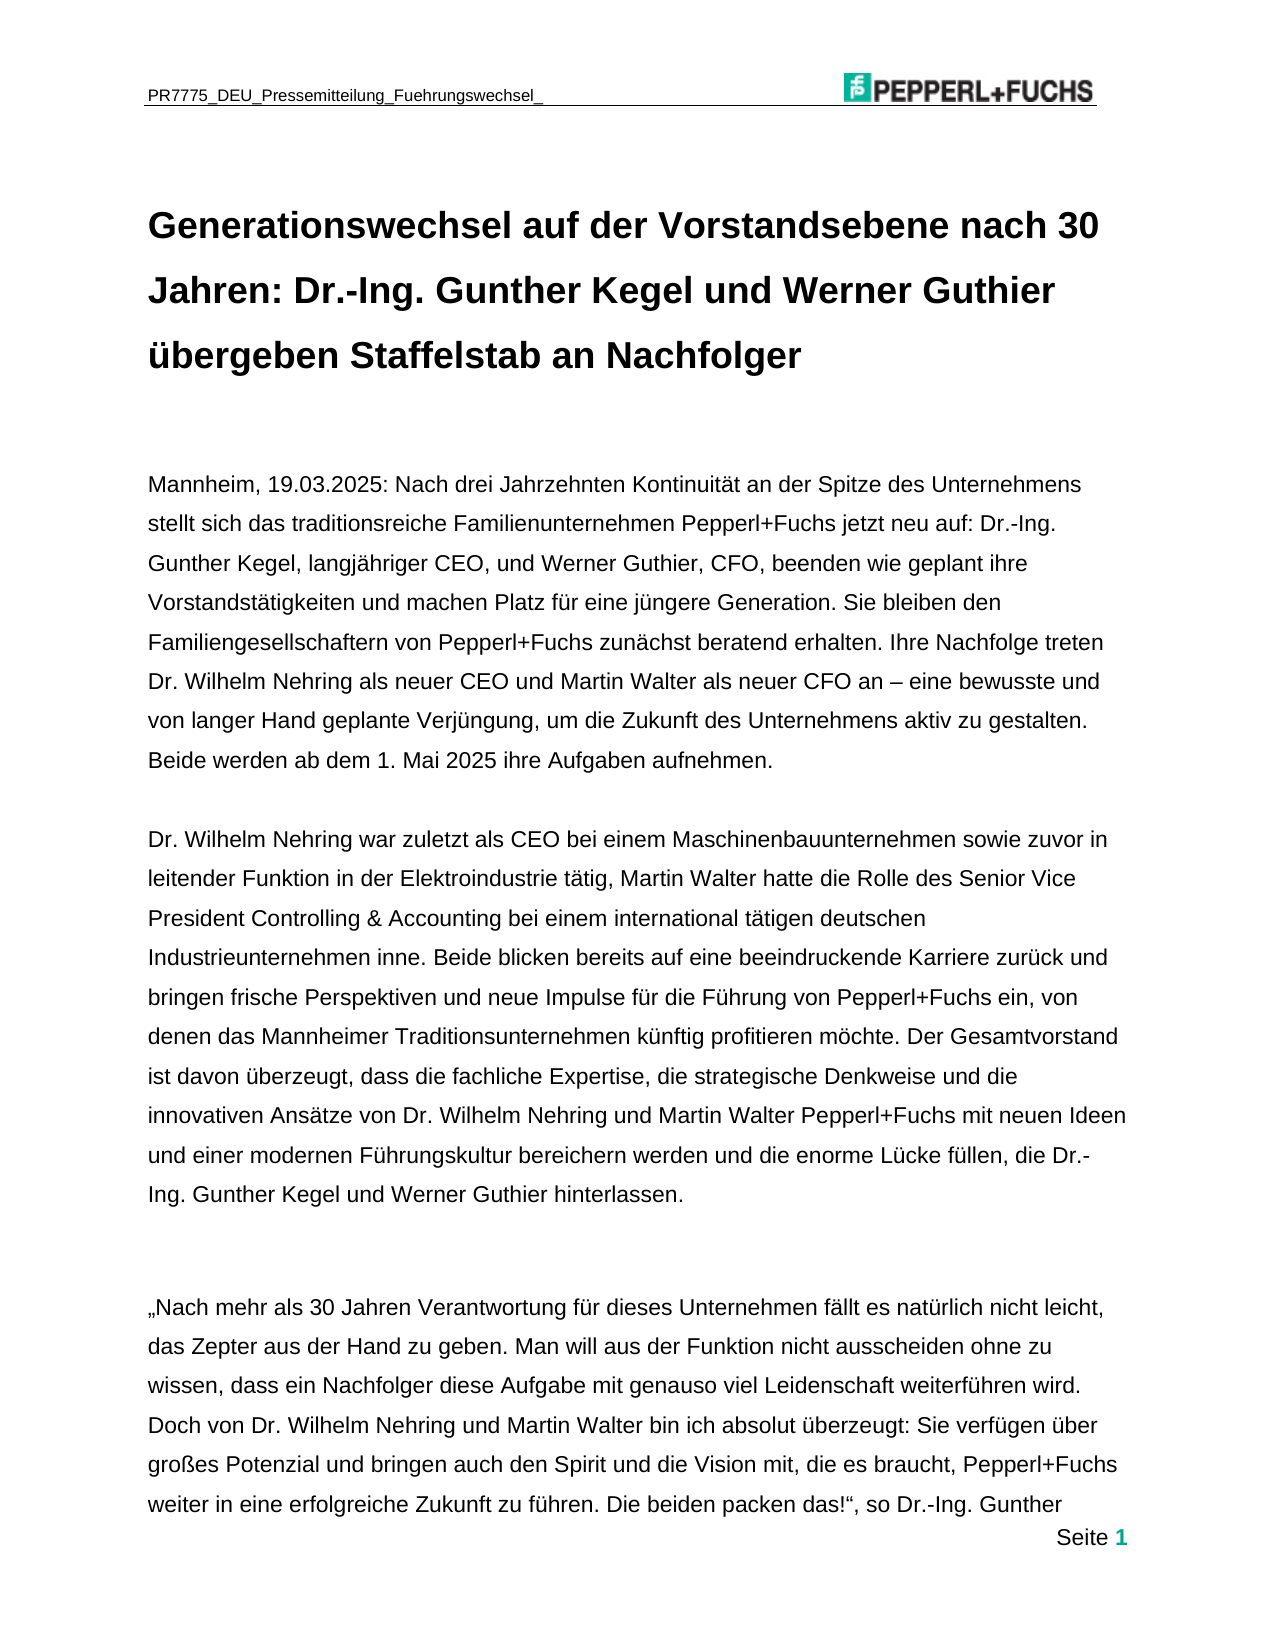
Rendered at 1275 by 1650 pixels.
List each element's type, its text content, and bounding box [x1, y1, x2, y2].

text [148, 1293, 1127, 1517]
text Mannheim, 19.03.2025: Nach drei Jahrzehnten Kontinuität an der Spitze des Unternehmens stellt sich das traditionsreiche Familienunternehmen Pepperl+Fuchs jetzt neu auf: Dr.-Ing. Gunther Kegel, langjähriger CEO, und Werner Guthier, CFO, beenden wie geplant ihre Vorstandstätigkeiten und machen Platz für eine jüngere Generation. Sie bleiben den Familiengesellschaftern von Pepperl+Fuchs zunächst beratend erhalten. Ihre Nachfolge treten Dr. Wilhelm Nehring als neuer CEO und Martin Walter als neuer CFO an – eine bewusste und von langer Hand geplante Verjüngung, um die Zukunft des Unternehmens aktiv zu gestalten. Beide werden ab dem 1. Mai 2025 ihre Aufgaben aufnehmen. Dr. Wilhelm Nehring war zuletzt als CEO bei einem Maschinenbauunternehmen sowie zuvor in leitender Funktion in der Elektroindustrie tätig, Martin Walter hatte die Rolle des Senior Vice President Controlling & Accounting bei einem international tätigen deutschen Industrieunternehmen inne. Beide blicken bereits auf eine beeindruckende Karriere zurück und bringen frische Perspektiven und neue Impulse für die Führung von Pepperl+Fuchs ein, von denen das Mannheimer Traditionsunternehmen künftig profitieren möchte. Der Gesamtvorstand ist davon überzeugt, dass die fachliche Expertise, die strategische Denkweise und die innovativen Ansätze von Dr. Wilhelm Nehring und Martin Walter Pepperl+Fuchs mit neuen Ideen und einer modernen Führungskultur bereichern werden und die enorme Lücke füllen, die Dr.-Ing. Gunther Kegel und Werner Guthier hinterlassen. [148, 471, 1127, 1208]
picture [844, 73, 1093, 102]
subtitle Generationswechsel auf der Vorstandsebene nach 30 Jahren: Dr.-Ing. Gunther Kegel und Werner Guthier übergeben Staffelstab an Nachfolger [148, 204, 1127, 376]
